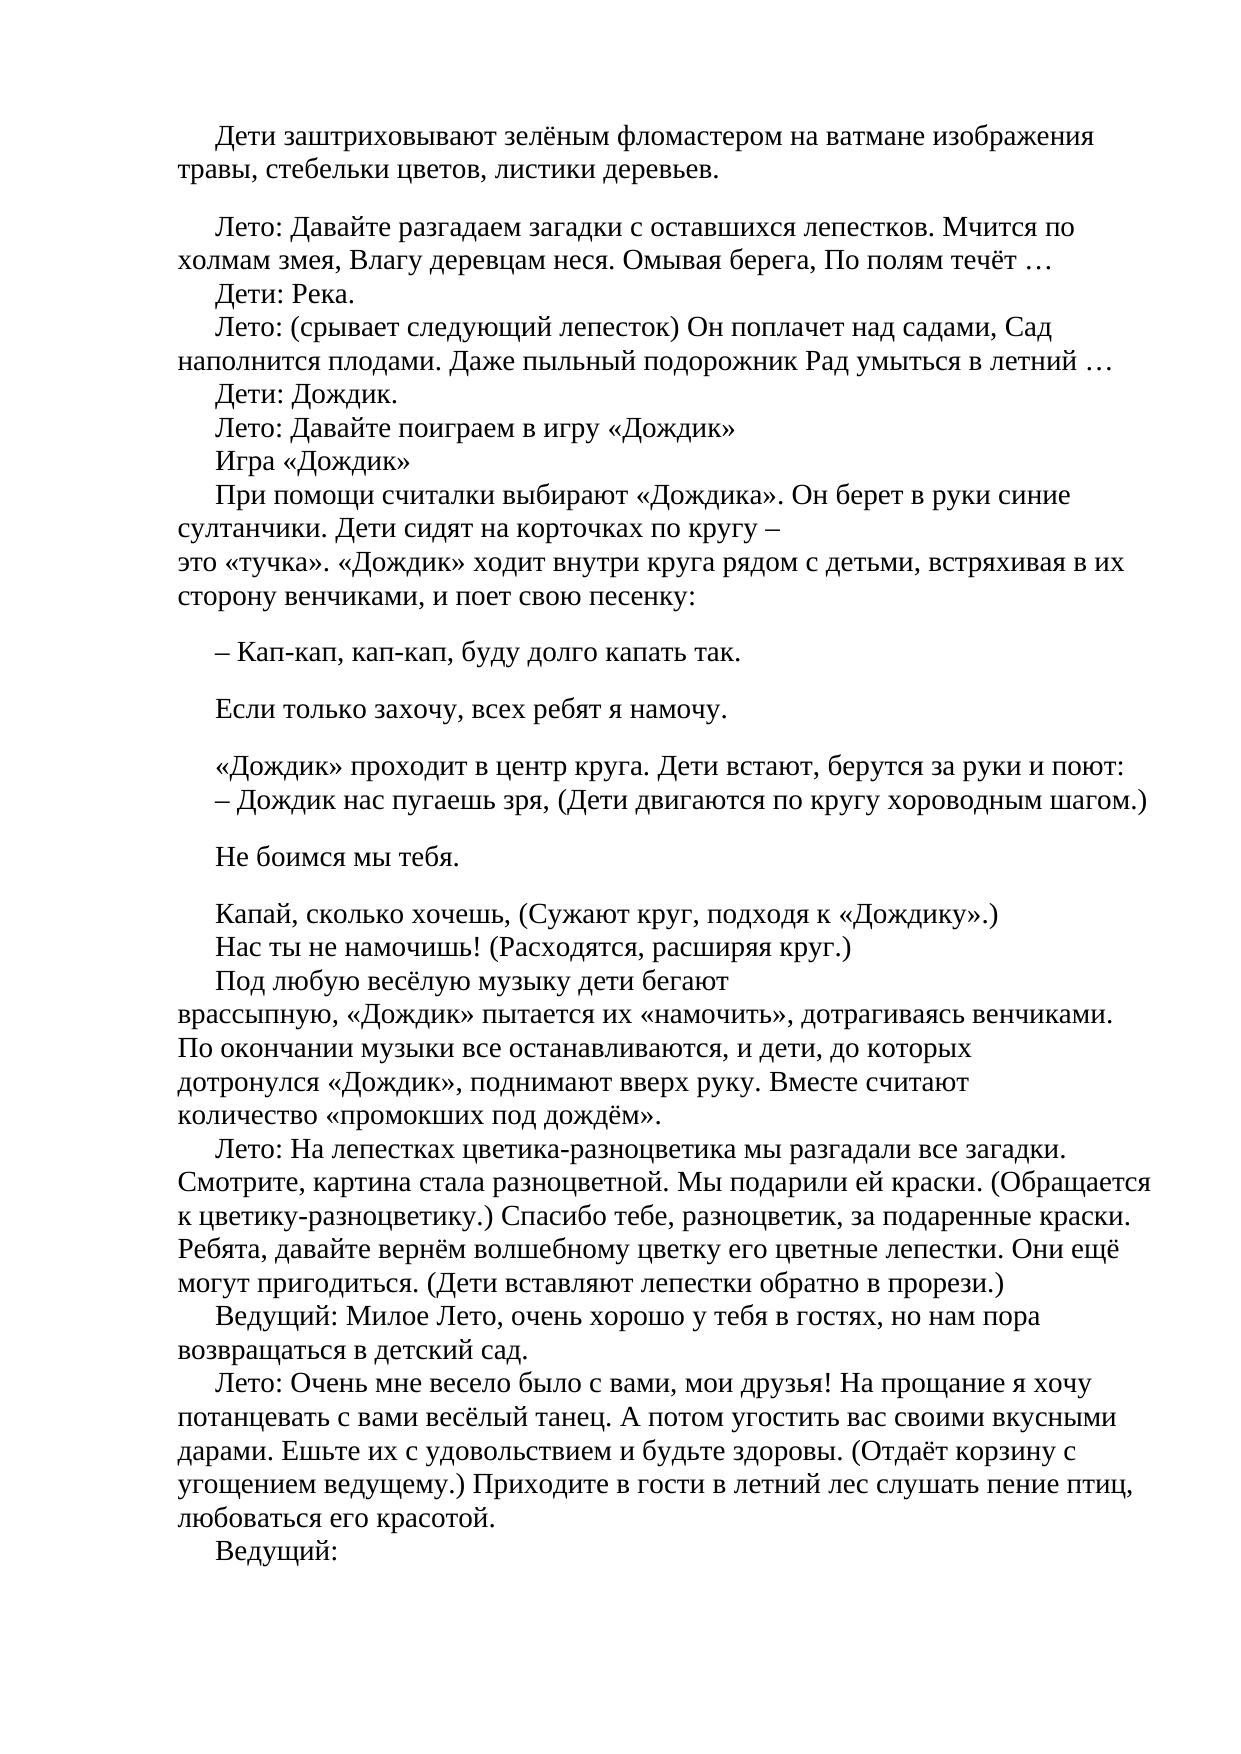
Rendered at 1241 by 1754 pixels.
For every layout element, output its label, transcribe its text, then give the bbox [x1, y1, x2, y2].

text Капай, сколько хочешь, (Сужают круг, подходя к «Дождику».) [177, 896, 1152, 929]
text Лето: На лепестках цветика-разноцветика мы разгадали все загадки. Смотрите, картина стала разноцветной. Мы подарили ей краски. (Обращается к цветику-разноцветику.) Спасибо тебе, разноцветик, за подаренные краски. Ребята, давайте вернём волшебному цветку его цветные лепестки. Они ещё могут пригодиться. (Дети вставляют лепестки обратно в прорези.) [177, 1131, 1152, 1298]
text Ведущий: [177, 1533, 1152, 1567]
text Нас ты не намочишь! (Расходятся, расширяя круг.) [177, 929, 1152, 963]
text Дети заштриховывают зелёным фломастером на ватмане изображения травы, стебельки цветов, листики деревьев. [177, 118, 1152, 185]
text При помощи считалки выбирают «Дождика». Он берет в руки синие султанчики. Дети сидят на корточках по кругу – это «тучка». «Дождик» ходит внутри круга рядом с детьми, встряхивая в их сторону венчиками, и поет свою песенку: [177, 477, 1152, 611]
text Не боимся мы тебя. [177, 839, 1152, 873]
text Ведущий: Милое Лето, очень хорошо у тебя в гостях, но нам пора возвращаться в детский сад. [177, 1298, 1152, 1366]
text «Дождик» проходит в центр круга. Дети встают, берутся за руки и поют: [177, 748, 1152, 782]
text Лето: Давайте разгадаем загадки с оставшихся лепестков. Мчится по холмам змея, Влагу деревцам неся. Омывая берега, По полям течёт … [177, 209, 1152, 276]
text – Кап-кап, кап-кап, буду долго капать так. [177, 634, 1152, 668]
text Дети: Река. [177, 276, 1152, 309]
text Лето: (срывает следующий лепесток) Он поплачет над садами, Сад наполнится плодами. Даже пыльный подорожник Рад умыться в летний … [177, 309, 1152, 376]
text Игра «Дождик» [177, 443, 1152, 477]
text – Дождик нас пугаешь зря, (Дети двигаются по кругу хороводным шагом.) [177, 782, 1152, 816]
text Дети: Дождик. [177, 376, 1152, 410]
text Лето: Очень мне весело было с вами, мои друзья! На прощание я хочу потанцевать с вами весёлый танец. А потом угостить вас своими вкусными дарами. Ешьте их с удовольствием и будьте здоровы. (Отдаёт корзину с угощением ведущему.) Приходите в гости в летний лес слушать пение птиц, любоваться его красотой. [177, 1366, 1152, 1533]
text Под любую весёлую музыку дети бегают врассыпную, «Дождик» пытается их «намочить», дотрагиваясь венчиками. По окончании музыки все останавливаются, и дети, до которых дотронулся «Дождик», поднимают вверх руку. Вместе считают количество «промокших под дождём». [177, 963, 1152, 1131]
text Лето: Давайте поиграем в игру «Дождик» [177, 410, 1152, 443]
text Если только захочу, всех ребят я намочу. [177, 692, 1152, 725]
